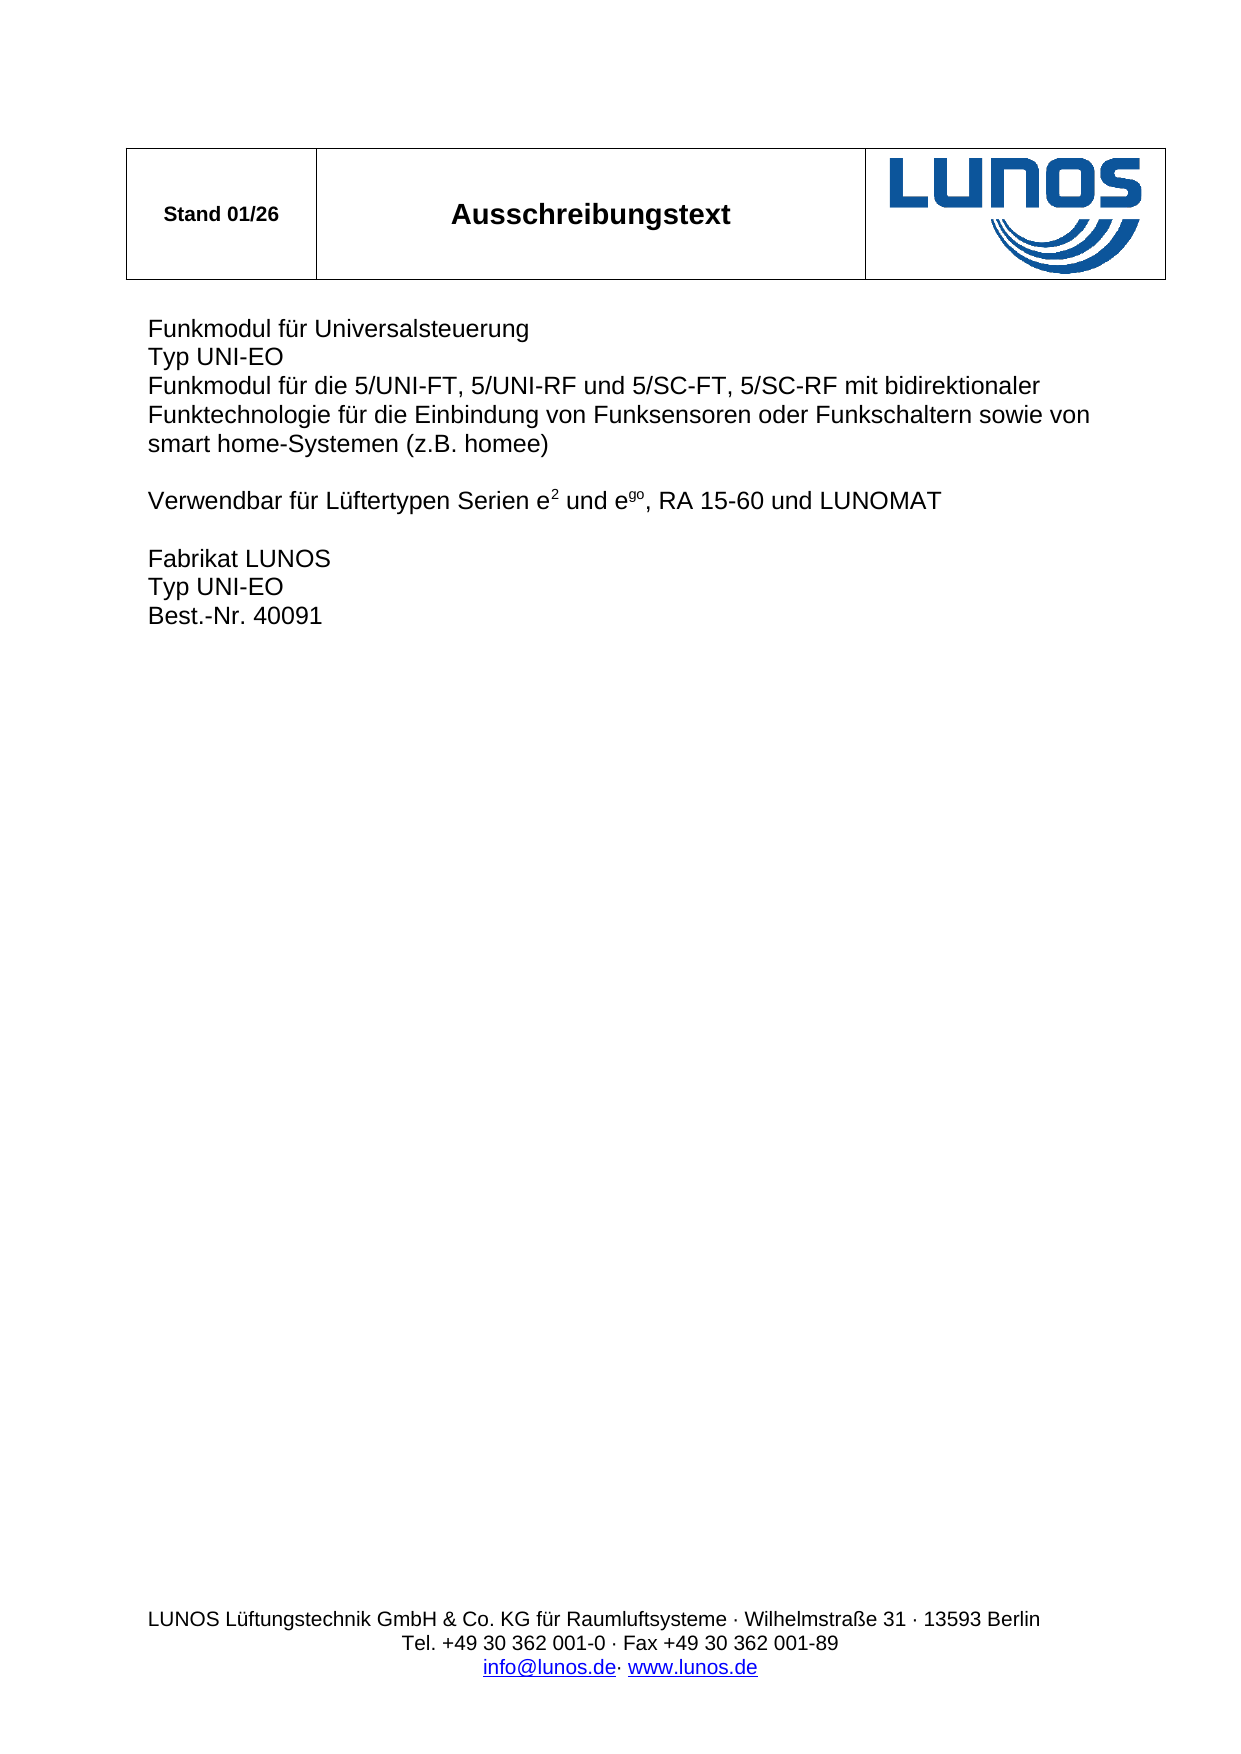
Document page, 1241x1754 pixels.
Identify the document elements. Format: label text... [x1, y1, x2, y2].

table_header Ausschreibungstext [317, 149, 865, 278]
text Funkmodul für Universalsteuerung Typ UNI-EO Funkmodul für die 5/UNI-FT, 5/UNI-RF und 5/SC-FT, 5/SC-RF mit bidirektionaler Funktechnologie für die Einbindung von Funksensoren oder Funkschaltern sowie von smart home-Systemen (z.B. homee) Verwendbar für Lüftertypen Serien e2 und ego, RA 15-60 und LUNOMAT Fabrikat LUNOS Typ UNI-EO Best.-Nr. 40091 [148, 313, 1092, 630]
table_header [866, 149, 1165, 278]
picture [889, 158, 1142, 279]
table_header Stand 01/26 [127, 149, 316, 278]
